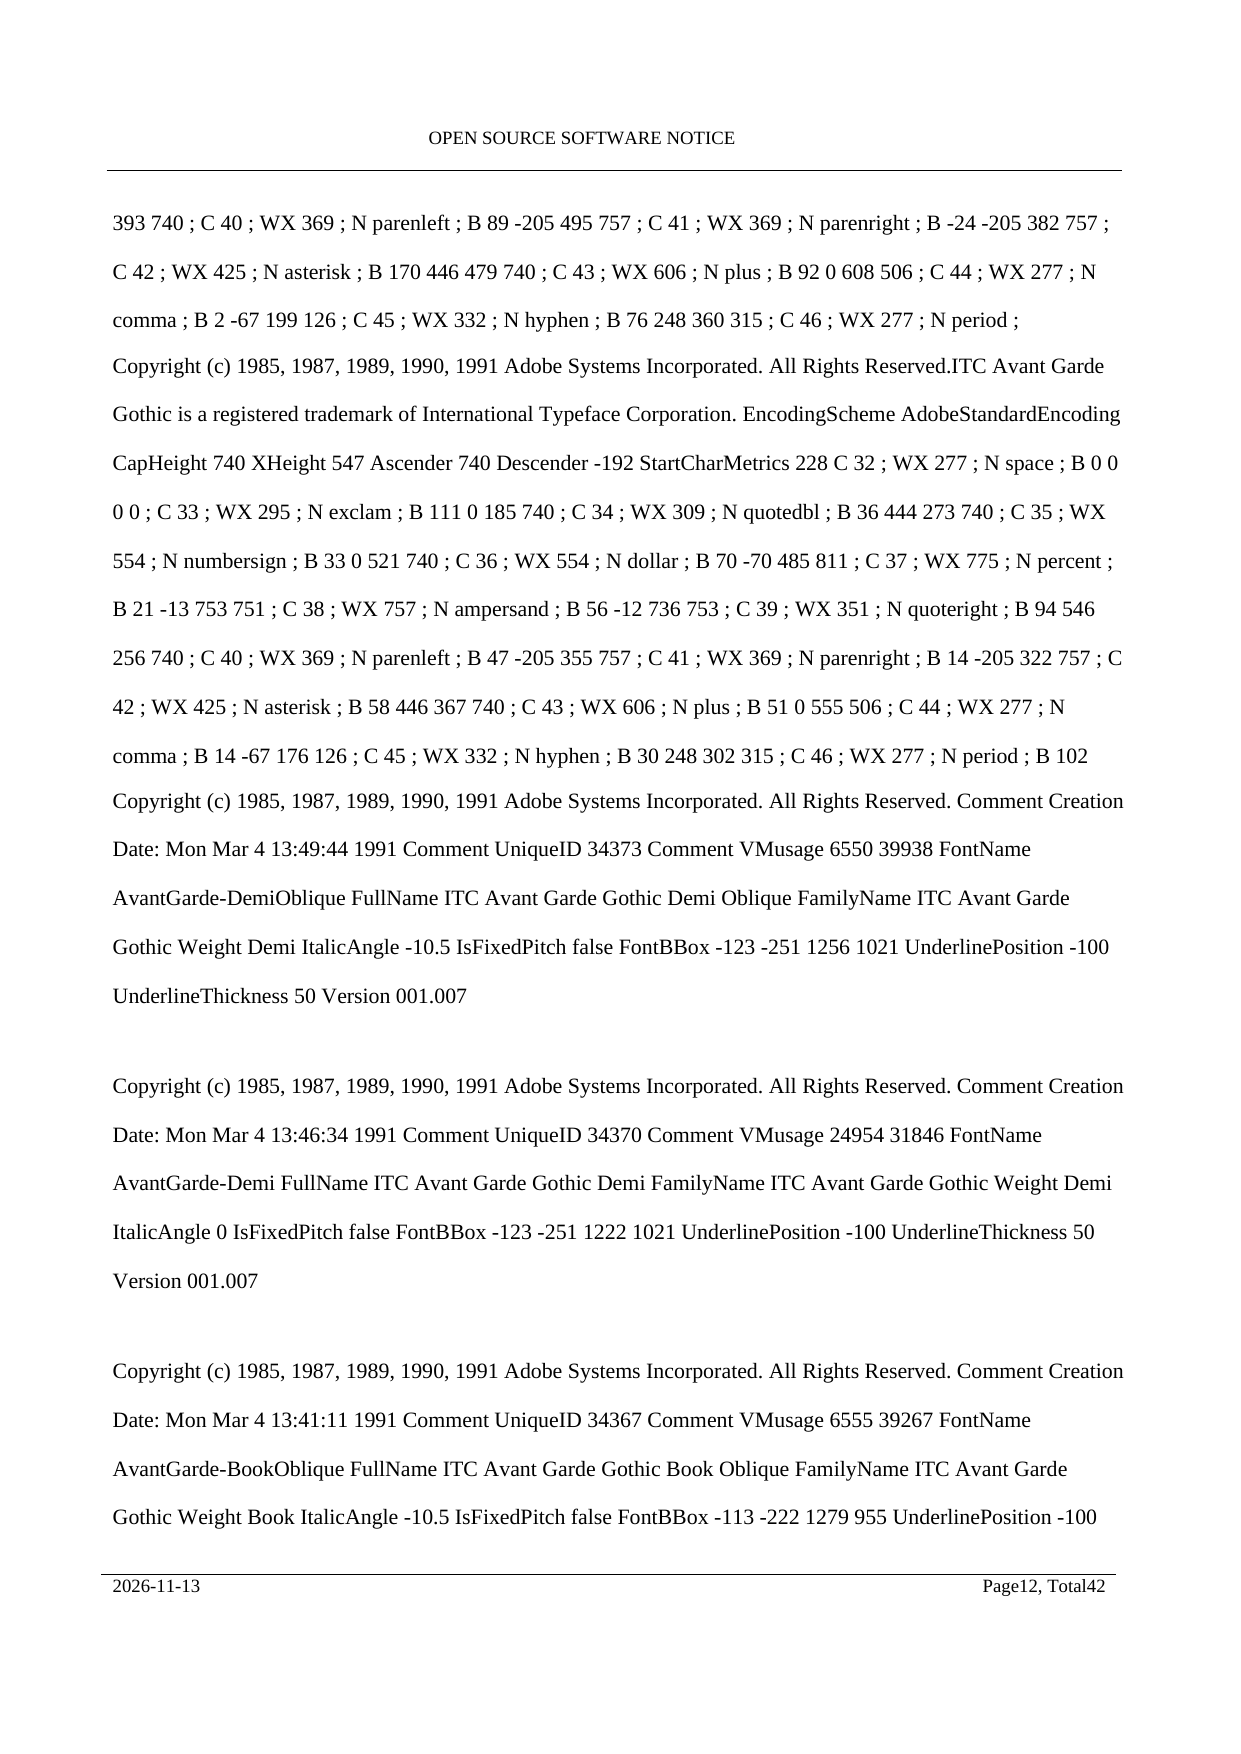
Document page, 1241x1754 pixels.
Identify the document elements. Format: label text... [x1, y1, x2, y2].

text Copyright (c) 1985, 1987, 1989, 1990, 1991 Adobe Systems Incorporated. All Rights Reserved.ITC Avant Garde Gothic is a registered trademark of International Typeface Corporation. EncodingScheme AdobeStandardEncoding CapHeight 740 XHeight 547 Ascender 740 Descender -192 StartCharMetrics 228 C 32 ; WX 277 ; N space ; B 0 0 0 0 ; C 33 ; WX 295 ; N exclam ; B 111 0 185 740 ; C 34 ; WX 309 ; N quotedbl ; B 36 444 273 740 ; C 35 ; WX 554 ; N numbersign ; B 33 0 521 740 ; C 36 ; WX 554 ; N dollar ; B 70 -70 485 811 ; C 37 ; WX 775 ; N percent ; B 21 -13 753 751 ; C 38 ; WX 757 ; N ampersand ; B 56 -12 736 753 ; C 39 ; WX 351 ; N quoteright ; B 94 546 256 740 ; C 40 ; WX 369 ; N parenleft ; B 47 -205 355 757 ; C 41 ; WX 369 ; N parenright ; B 14 -205 322 757 ; C 42 ; WX 425 ; N asterisk ; B 58 446 367 740 ; C 43 ; WX 606 ; N plus ; B 51 0 555 506 ; C 44 ; WX 277 ; N comma ; B 14 -67 176 126 ; C 45 ; WX 332 ; N hyphen ; B 30 248 302 315 ; C 46 ; WX 277 ; N period ; B 102 [112, 349, 1128, 771]
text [112, 1354, 1128, 1533]
text Copyright (c) 1985, 1987, 1989, 1990, 1991 Adobe Systems Incorporated. All Rights Reserved. Comment Creation Date: Mon Mar 4 13:46:34 1991 Comment UniqueID 34370 Comment VMusage 24954 31846 FontName AvantGarde-Demi FullName ITC Avant Garde Gothic Demi FamilyName ITC Avant Garde Gothic Weight Demi ItalicAngle 0 IsFixedPitch false FontBBox -123 -251 1222 1021 UnderlinePosition -100 UnderlineThickness 50 Version 001.007 [112, 1069, 1128, 1297]
text Copyright (c) 1985, 1987, 1989, 1990, 1991 Adobe Systems Incorporated. All Rights Reserved. Comment Creation Date: Mon Mar 4 13:49:44 1991 Comment UniqueID 34373 Comment VMusage 6550 39938 FontName AvantGarde-DemiOblique FullName ITC Avant Garde Gothic Demi Oblique FamilyName ITC Avant Garde Gothic Weight Demi ItalicAngle -10.5 IsFixedPitch false FontBBox -123 -251 1256 1021 UnderlinePosition -100 UnderlineThickness 50 Version 001.007 [112, 784, 1128, 1012]
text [112, 206, 1128, 336]
